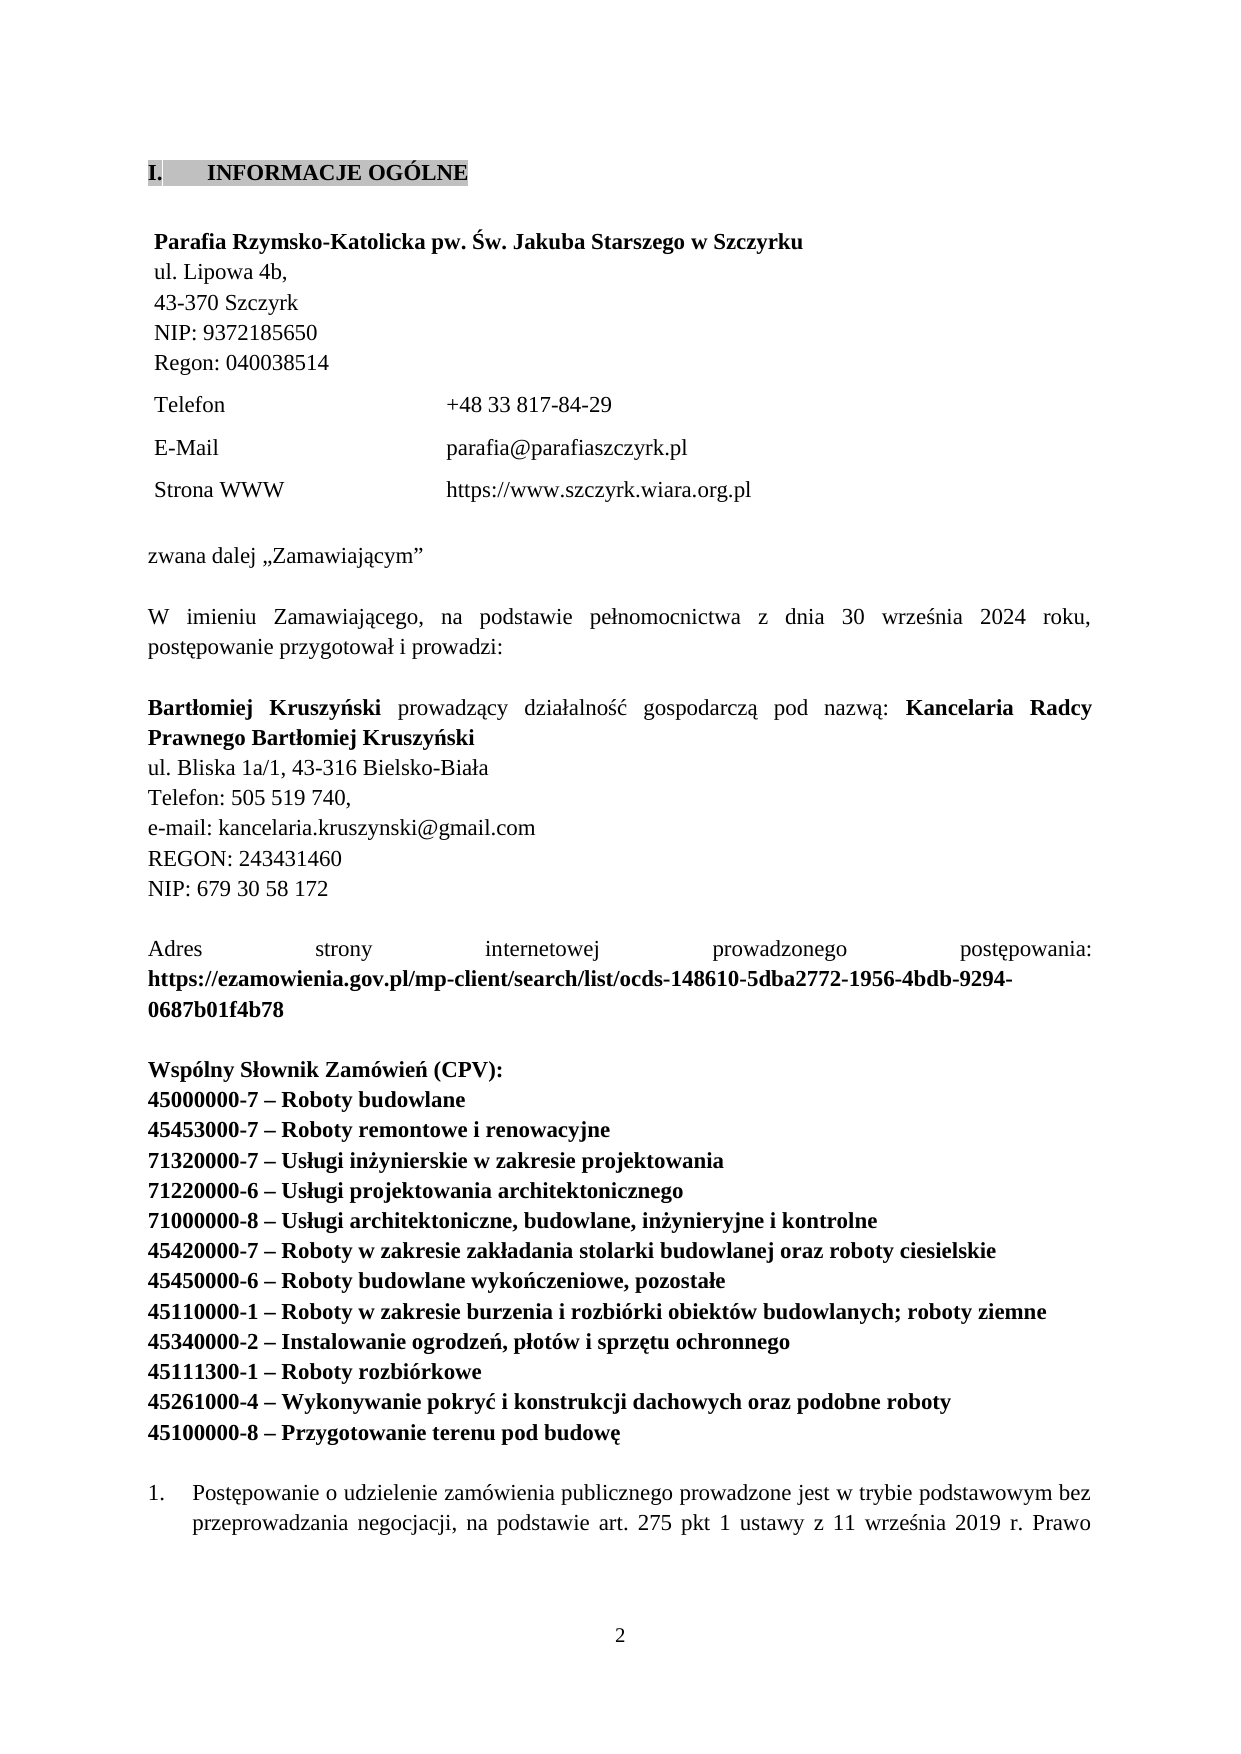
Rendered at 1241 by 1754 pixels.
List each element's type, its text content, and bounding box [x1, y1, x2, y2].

text 45100000-8 – Przygotowanie terenu pod budowę [148, 1418, 1092, 1445]
table_cell E-Mail [148, 428, 428, 470]
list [148, 1479, 1092, 1536]
text 45453000-7 – Roboty remontowe i renowacyjne [148, 1116, 1092, 1143]
text 71220000-6 – Usługi projektowania architektonicznego [148, 1177, 1092, 1203]
text ul. Bliska 1a/1, 43-316 Bielsko-Biała [148, 754, 1092, 780]
table_cell parafia@parafiaszczyrk.pl [428, 428, 849, 470]
table_cell +48 33 817-84-29 [428, 385, 849, 427]
text Bartłomiej Kruszyński prowadzący działalność gospodarczą pod nazwą: Kancelaria Radcy Prawnego Bartłomiej Kruszyński [148, 693, 1092, 750]
table_cell Telefon [148, 385, 428, 427]
list Informacje ogólne [148, 159, 1092, 186]
text Telefon: 505 519 740, [148, 784, 1092, 811]
text Adres strony internetowej prowadzonego postępowania: https://ezamowienia.gov.pl/mp-client/search/list/ocds-148610-5dba2772-1956-4bdb-9294-0687b01f4b78 [148, 935, 1092, 1022]
table_header Parafia Rzymsko-Katolicka pw. Św. Jakuba Starszego w Szczyrku ul. Lipowa 4b, 43-370 Szczyrk NIP: 9372185650 Regon: 040038514 [148, 222, 1092, 385]
text Wspólny Słownik Zamówień (CPV): [148, 1056, 1092, 1082]
text 71320000-7 – Usługi inżynierskie w zakresie projektowania [148, 1147, 1092, 1173]
text 45000000-7 – Roboty budowlane [148, 1086, 1092, 1113]
text zwana dalej „Zamawiającym” [148, 542, 1092, 569]
text 45111300-1 – Roboty rozbiórkowe [148, 1358, 1092, 1384]
text NIP: 679 30 58 172 [148, 875, 1092, 901]
text 71000000-8 – Usługi architektoniczne, budowlane, inżynieryjne i kontrolne [148, 1207, 1092, 1233]
text 45450000-6 – Roboty budowlane wykończeniowe, pozostałe [148, 1267, 1092, 1294]
text REGON: 243431460 [148, 844, 1092, 871]
text 45110000-1 – Roboty w zakresie burzenia i rozbiórki obiektów budowlanych; roboty ziemne [148, 1298, 1092, 1324]
text e-mail: kancelaria.kruszynski@gmail.com [148, 814, 1092, 841]
text 45420000-7 – Roboty w zakresie zakładania stolarki budowlanej oraz roboty ciesielskie [148, 1237, 1092, 1264]
text 45340000-2 – Instalowanie ogrodzeń, płotów i sprzętu ochronnego [148, 1328, 1092, 1354]
table_cell https://www.szczyrk.wiara.org.pl [428, 470, 849, 512]
text W imieniu Zamawiającego, na podstawie pełnomocnictwa z dnia 30 września 2024 roku, postępowanie przygotował i prowadzi: [148, 603, 1092, 659]
text 45261000-4 – Wykonywanie pokryć i konstrukcji dachowych oraz podobne roboty [148, 1388, 1092, 1415]
table_cell Strona WWW [148, 470, 428, 512]
